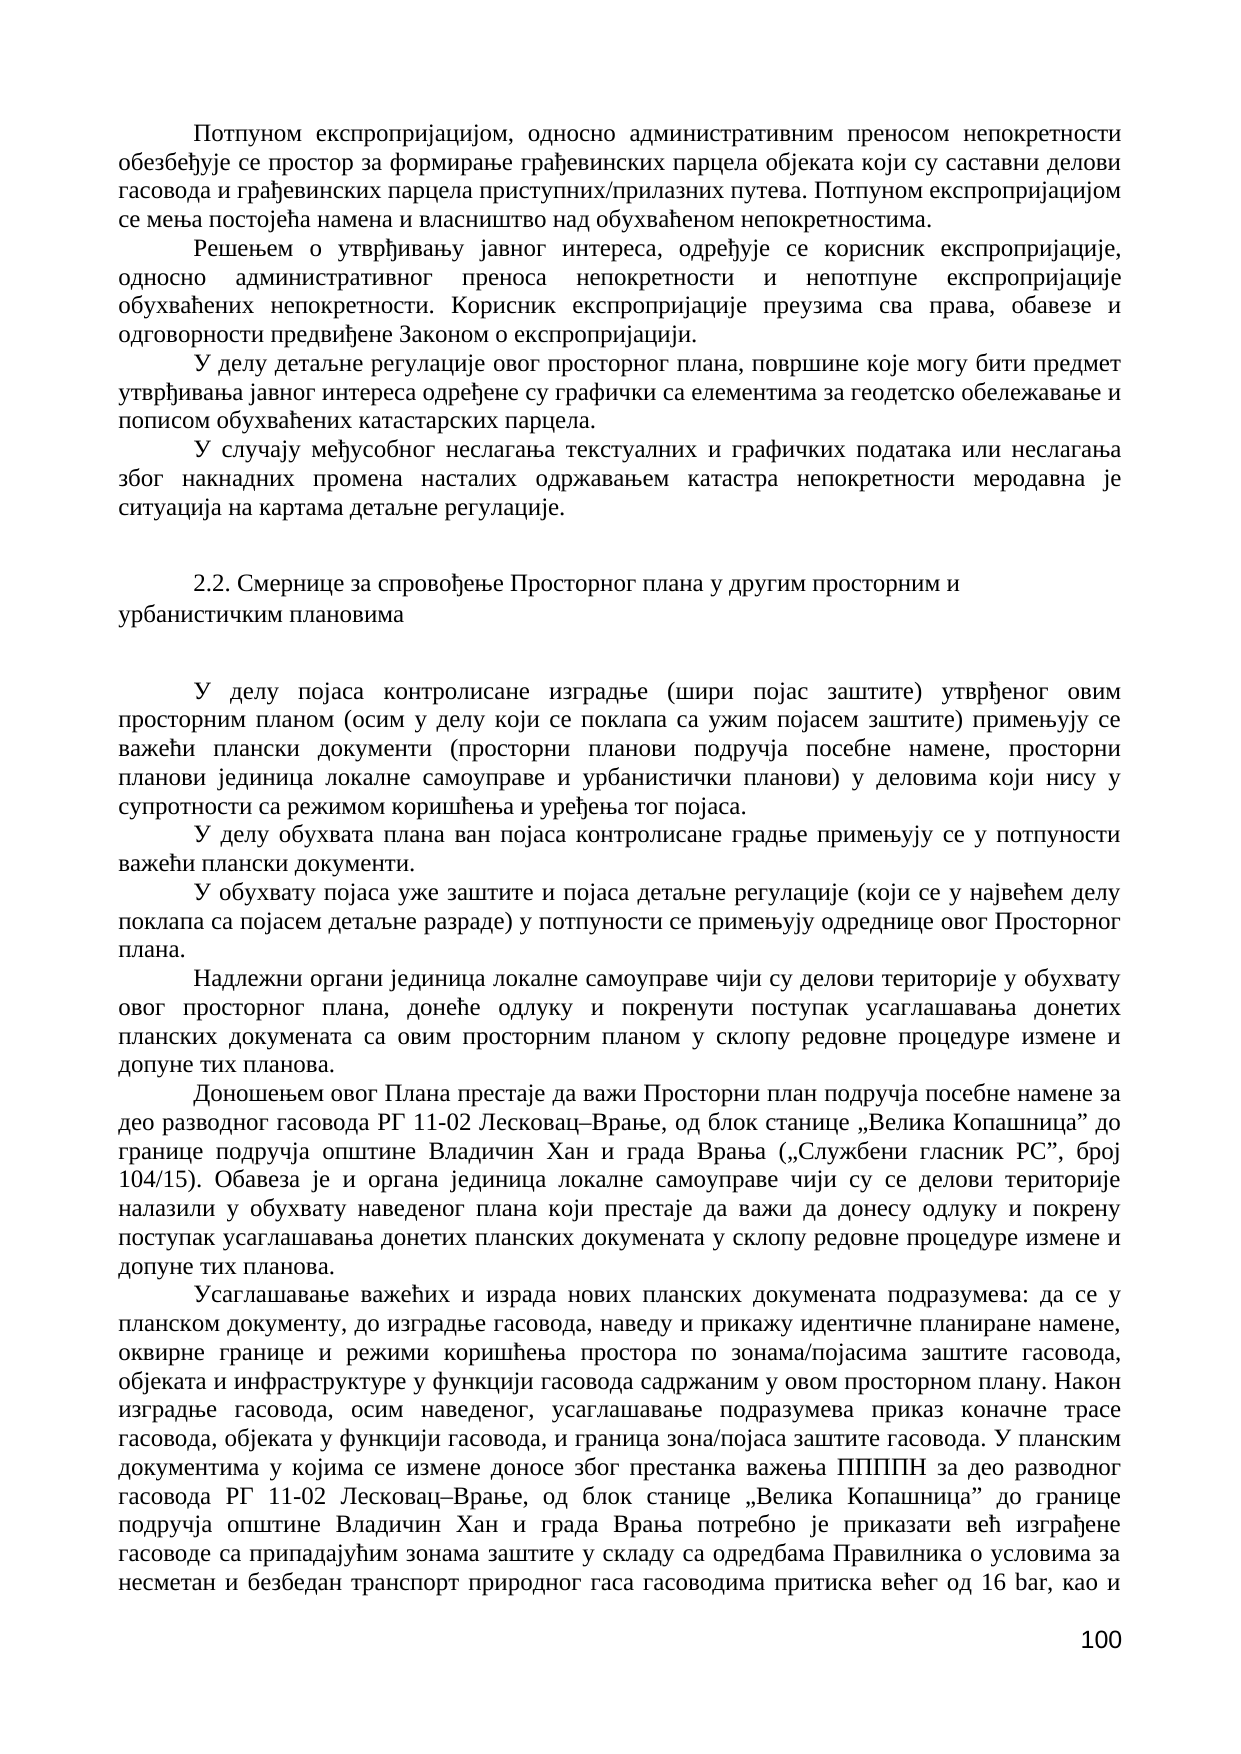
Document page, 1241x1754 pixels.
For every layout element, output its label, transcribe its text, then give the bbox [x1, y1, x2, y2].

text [118, 1279, 1122, 1596]
text Потпуном експропријацијом, односно административним преносом непокретности обезбеђује се простор за формирање грађевинских парцела објеката који су саставни делови гасовода и грађевинских парцела приступних/прилазних путева. Потпуном експропријацијом се мења постојећа намена и власништво над обухваћеном непокретностима. [118, 118, 1122, 233]
text У делу обухвата плана ван појаса контролисане градње примењују се у потпуности важећи плански документи. [118, 819, 1122, 877]
text Надлежни органи јединица локалне самоуправе чији су делови територије у обухвату овог просторног плана, донеће одлуку и покренути поступак усаглашавања донетих планских докумената са овим просторним планом у склопу редовне процедуре измене и допуне тих планова. [118, 963, 1122, 1078]
text У обухвату појаса уже заштите и појаса детаљне регулације (који се у највећем делу поклапа са појасем детаљне разраде) у потпуности се примењују одреднице овог Просторног плана. [118, 877, 1122, 963]
text У случају међусобног неслагања текстуалних и графичких података или неслагања због накнадних промена насталих одржавањем катастра непокретности меродавна је ситуација на картама детаљне регулације. [118, 434, 1122, 521]
text У делу детаљне регулације овог просторног плана, површине које могу бити предмет утврђивања јавног интереса одређене су графички са елементима за геодетско обележавање и пописом обухваћених катастарских парцела. [118, 348, 1122, 434]
text У делу појаса контролисане изградње (шири појас заштите) утврђеног овим просторним планом (осим у делу који се поклапа са ужим појасем заштите) примењују се важећи плански документи (просторни планови подручја посебне намене, просторни планови јединица локалне самоуправе и урбанистички планови) у деловима који нису у супротности са режимом коришћења и уређења тог појаса. [118, 676, 1122, 819]
text 2.2. Смернице за спровођење Просторног плана у другим просторним и урбанистичким плановима [118, 568, 1122, 628]
text Доношењем овог Плана престаје да важи Просторни план подручја посебне намене за део разводног гасовода РГ 11-02 Лесковац–Врање, од блок станице „Велика Копашница” до границе подручја општине Владичин Хан и града Врања („Службени гласник РС”, број 104/15). Обавеза је и органа јединица локалне самоуправе чији су се делови територије налазили у обухвату наведеног плана који престаје да важи да донесу одлуку и покрену поступак усаглашавања донетих планских докумената у склопу редовне процедуре измене и допуне тих планова. [118, 1078, 1122, 1279]
text Решењем о утврђивању јавног интереса, одређује се корисник експропријације, односно административног преноса непокретности и непотпуне експропријације обухваћених непокретности. Корисник експропријације преузима сва права, обавезе и одговорности предвиђене Законом о експропријацији. [118, 233, 1122, 348]
